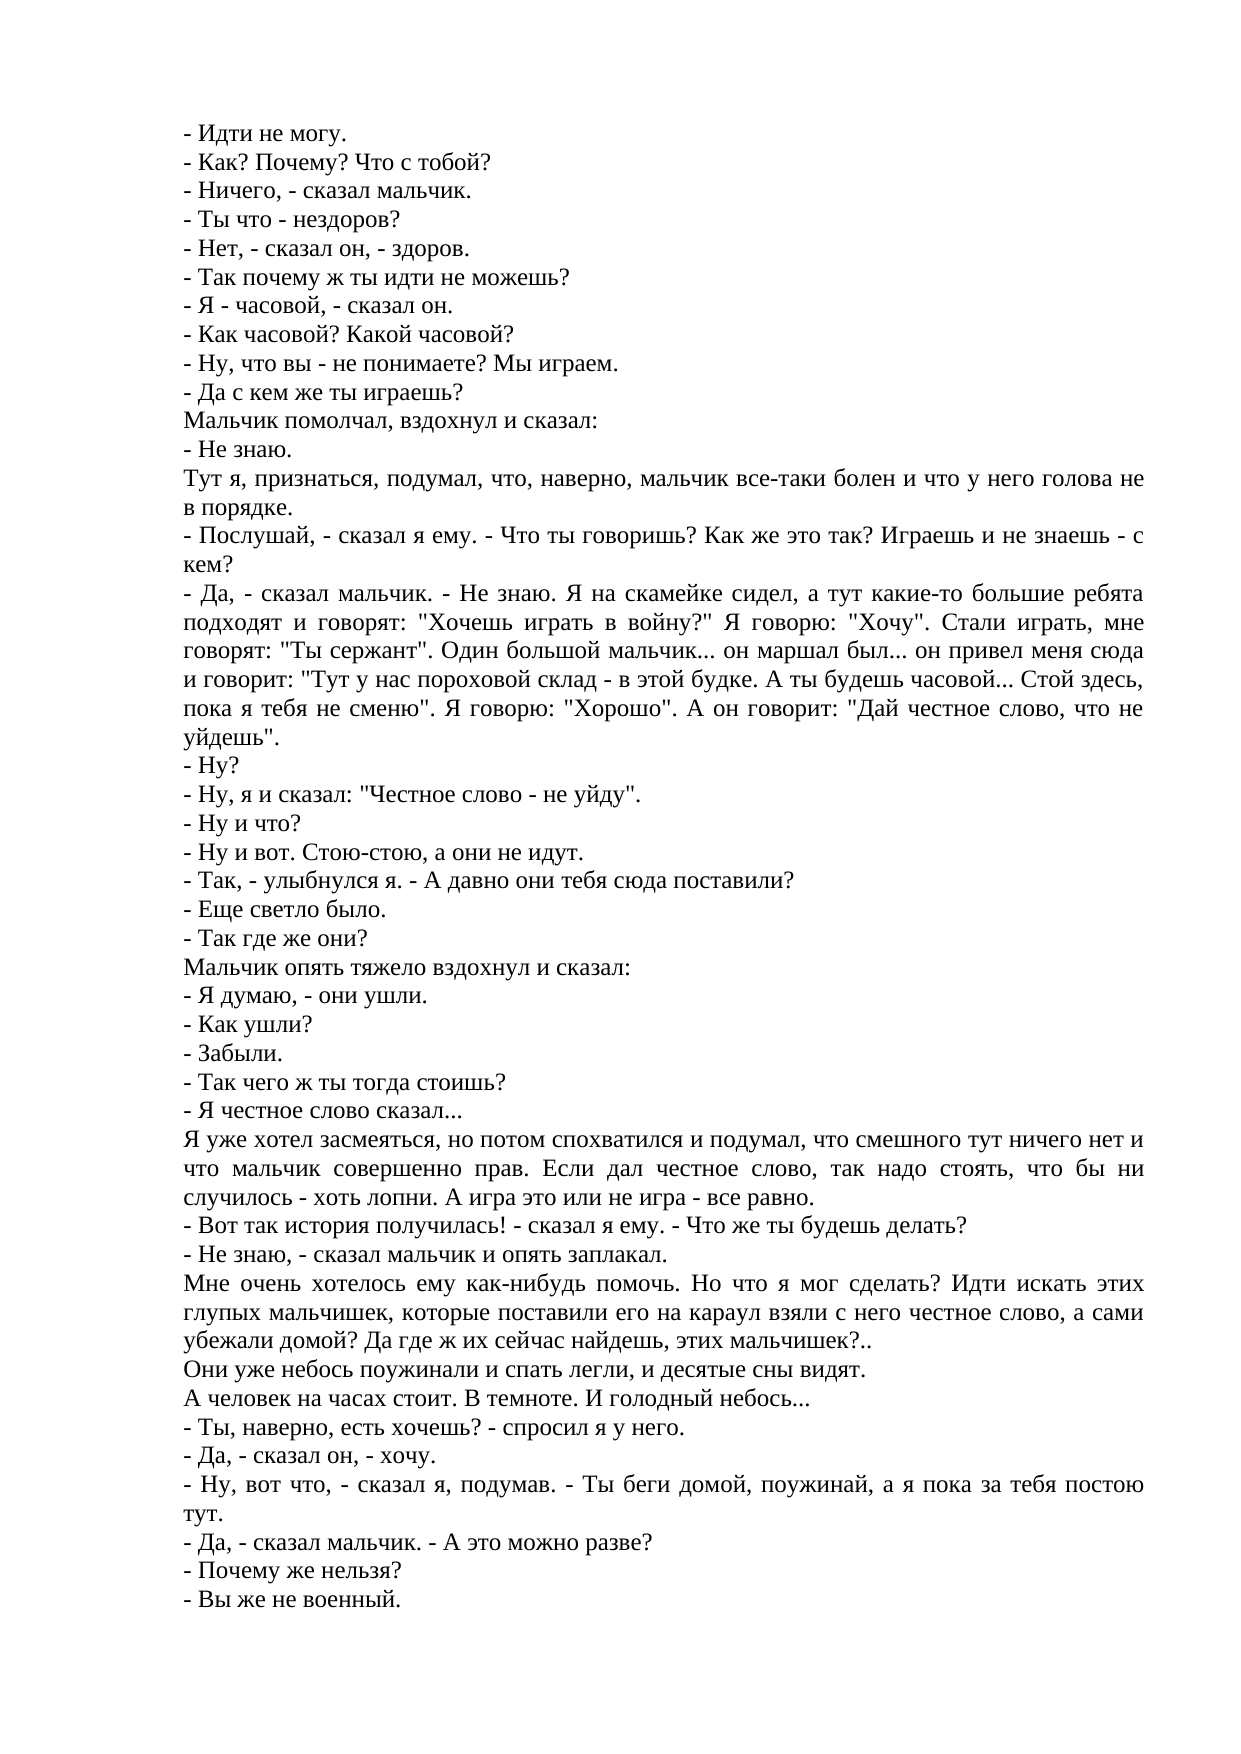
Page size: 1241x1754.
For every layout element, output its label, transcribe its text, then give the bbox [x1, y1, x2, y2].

text - Не знаю. [183, 434, 1146, 463]
text - Почему же нельзя? [183, 1556, 1146, 1584]
text - Послушай, - сказал я ему. - Что ты говоришь? Как же это так? Играешь и не знаешь - с кем? [183, 521, 1146, 578]
text - Как? Почему? Что с тобой? [183, 147, 1146, 176]
text Я уже хотел засмеяться, но потом спохватился и подумал, что смешного тут ничего нет и что мальчик совершенно прав. Если дал честное слово, так надо стоять, что бы ни случилось - хоть лопни. А игра это или не игра - все равно. [183, 1124, 1146, 1211]
text - Как часовой? Какой часовой? [183, 319, 1146, 348]
text А человек на часах стоит. В темноте. И голодный небось... [183, 1383, 1146, 1412]
text - Ну, я и сказал: "Честное слово - не уйду". [183, 779, 1146, 808]
text - Забыли. [183, 1038, 1146, 1067]
text - Нет, - сказал он, - здоров. [183, 233, 1146, 262]
text - Так почему ж ты идти не можешь? [183, 262, 1146, 291]
text - Ну и вот. Стою-стою, а они не идут. [183, 837, 1146, 866]
text - Ты что - нездоров? [183, 204, 1146, 233]
text Мальчик помолчал, вздохнул и сказал: [183, 406, 1146, 434]
text - Вот так история получилась! - сказал я ему. - Что же ты будешь делать? [183, 1211, 1146, 1239]
text - Да, - сказал он, - хочу. [183, 1441, 1146, 1469]
text - Я - часовой, - сказал он. [183, 291, 1146, 319]
text - Как ушли? [183, 1009, 1146, 1038]
text - Не знаю, - сказал мальчик и опять заплакал. [183, 1239, 1146, 1268]
text - Ну, вот что, - сказал я, подумав. - Ты беги домой, поужинай, а я пока за тебя постою тут. [183, 1469, 1146, 1527]
text - Ничего, - сказал мальчик. [183, 176, 1146, 204]
text Они уже небось поужинали и спать легли, и десятые сны видят. [183, 1354, 1146, 1383]
text - Так где же они? [183, 923, 1146, 952]
text - Да, - сказал мальчик. - А это можно разве? [183, 1527, 1146, 1556]
text - Я честное слово сказал... [183, 1096, 1146, 1124]
text - Да, - сказал мальчик. - Не знаю. Я на скамейке сидел, а тут какие-то большие ребята подходят и говорят: "Хочешь играть в войну?" Я говорю: "Хочу". Стали играть, мне говорят: "Ты сержант". Один большой мальчик... он маршал был... он привел меня сюда и говорит: "Тут у нас пороховой склад - в этой будке. А ты будешь часовой... Стой здесь, пока я тебя не сменю". Я говорю: "Хорошо". А он говорит: "Дай честное слово, что не уйдешь". [183, 578, 1146, 751]
text - Ну и что? [183, 808, 1146, 837]
text - Еще светло было. [183, 894, 1146, 923]
text - Я думаю, - они ушли. [183, 981, 1146, 1009]
text - Так, - улыбнулся я. - А давно они тебя сюда поставили? [183, 866, 1146, 894]
text Мне очень хотелось ему как-нибудь помочь. Но что я мог сделать? Идти искать этих глупых мальчишек, которые поставили его на караул взяли с него честное слово, а сами убежали домой? Да где ж их сейчас найдешь, этих мальчишек?.. [183, 1268, 1146, 1354]
text - Да с кем же ты играешь? [183, 377, 1146, 406]
text - Ну, что вы - не понимаете? Мы играем. [183, 348, 1146, 377]
text - Так чего ж ты тогда стоишь? [183, 1067, 1146, 1096]
text Тут я, признаться, подумал, что, наверно, мальчик все-таки болен и что у него голова не в порядке. [183, 463, 1146, 521]
text - Вы же не военный. [183, 1584, 1146, 1613]
text - Ну? [183, 751, 1146, 779]
text Мальчик опять тяжело вздохнул и сказал: [183, 952, 1146, 981]
text - Ты, наверно, есть хочешь? - спросил я у него. [183, 1412, 1146, 1441]
text - Идти не могу. [183, 118, 1146, 147]
